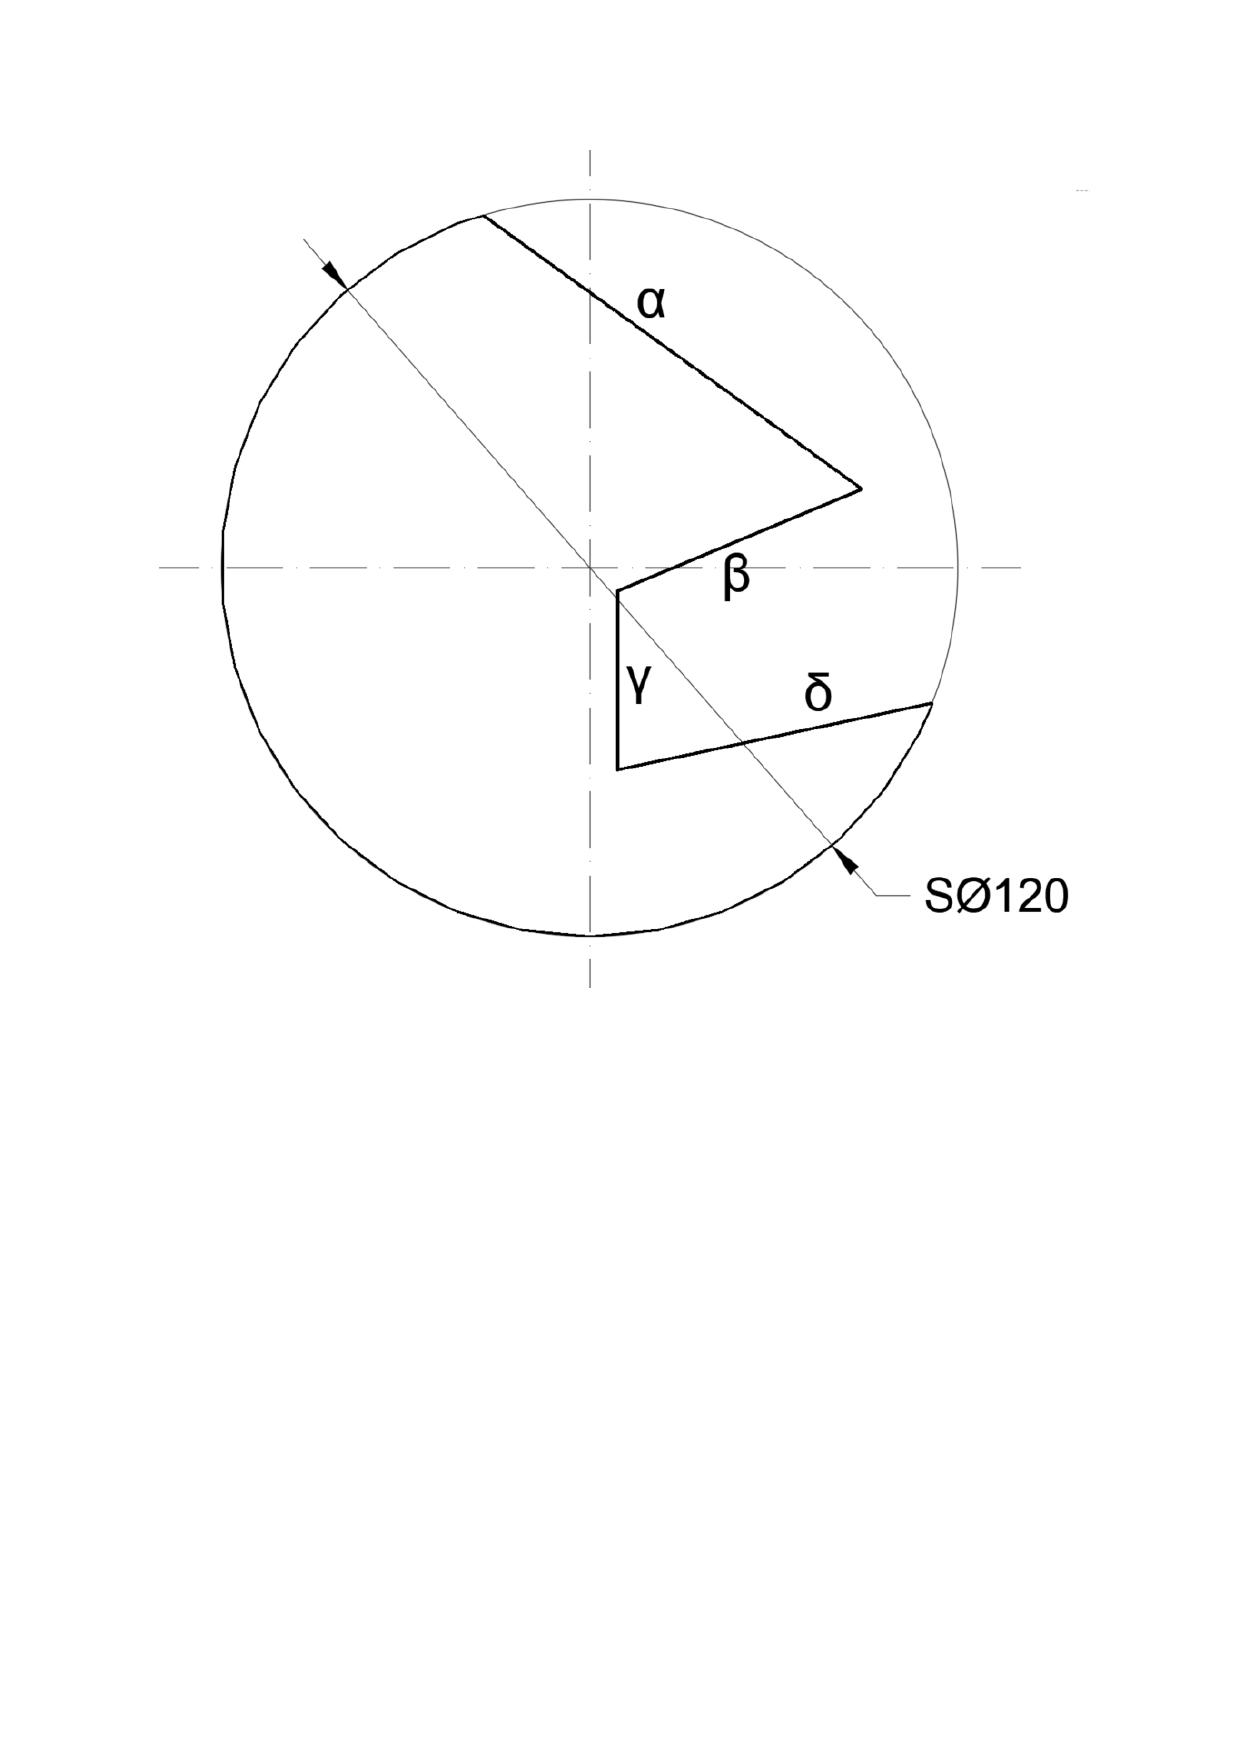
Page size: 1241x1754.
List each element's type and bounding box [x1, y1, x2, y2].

picture [150, 150, 1090, 988]
